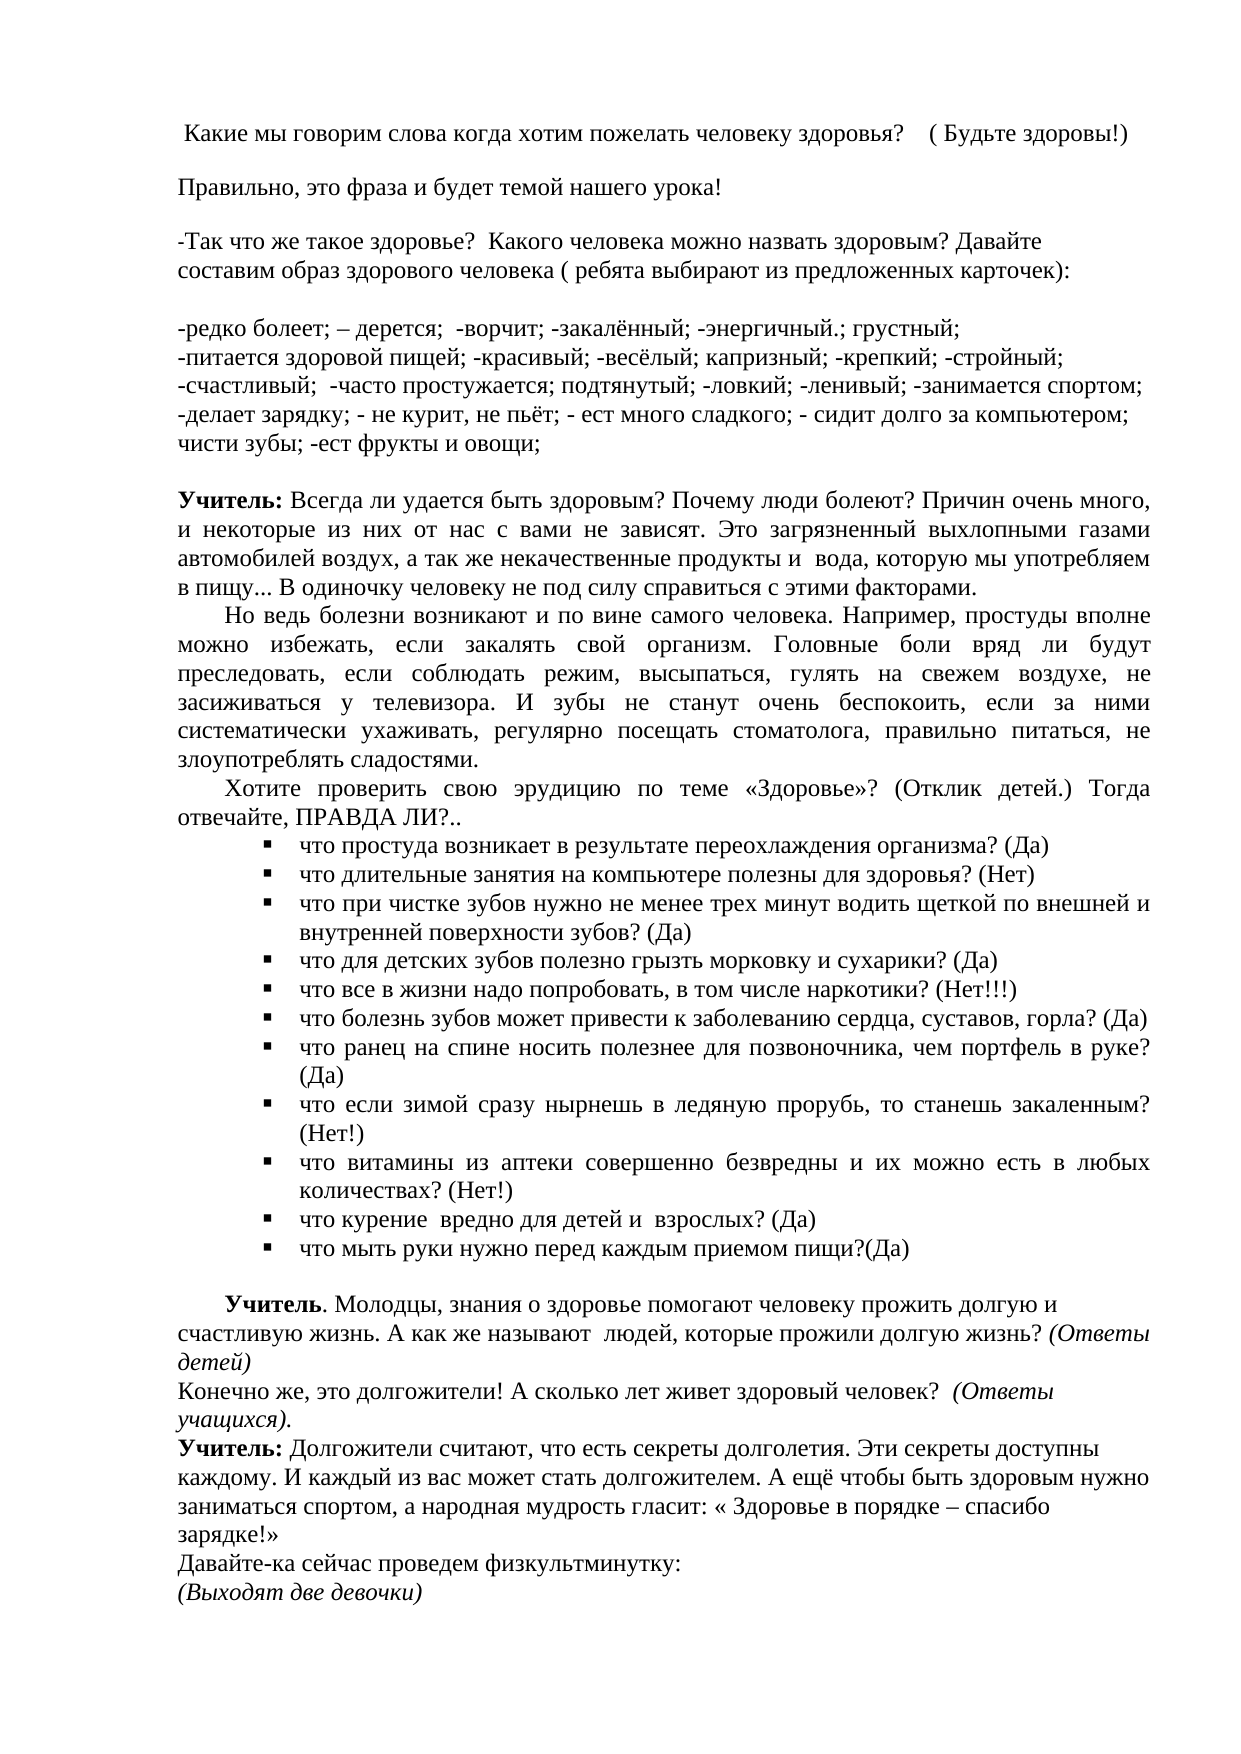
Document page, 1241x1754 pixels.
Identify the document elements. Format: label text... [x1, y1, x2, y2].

list что при чистке зубов нужно не менее трех минут водить щеткой по внешней и внутренней поверхности зубов? (Да) [262, 888, 1152, 946]
text -питается здоровой пищей; -красивый; -весёлый; капризный; -крепкий; -стройный; -счастливый; -часто простужается; подтянутый; -ловкий; -ленивый; -занимается спортом; -делает зарядку; - не курит, не пьёт; - ест много сладкого; - сидит долго за компьютером; чисти зубы; -ест фрукты и овощи; [177, 342, 1152, 457]
text Но ведь болезни возникают и по вине самого человека. Например, простуды вполне можно избежать, если закалять свой организм. Головные боли вряд ли будут преследовать, если соблюдать режим, высыпаться, гулять на свежем воздухе, не засиживаться у телевизора. И зубы не станут очень беспокоить, если за ними систематически ухаживать, регулярно посещать стоматолога, правильно питаться, не злоупотреблять сладостями. [177, 601, 1152, 773]
text -Так что же такое здоровье? Какого человека можно назвать здоровым? Давайте составим образ здорового человека ( ребята выбирают из предложенных карточек): [177, 226, 1152, 284]
list что все в жизни надо попробовать, в том числе наркотики? (Нет!!!) [262, 974, 1152, 1003]
list что ранец на спине носить полезнее для позвоночника, чем портфель в руке? (Да) [262, 1032, 1152, 1089]
list что болезнь зубов может привести к заболеванию сердца, суставов, горла? (Да) [262, 1003, 1152, 1032]
list что простуда возникает в результате переохлаждения организма? (Да) [262, 831, 1152, 859]
text Учитель. Молодцы, знания о здоровье помогают человеку прожить долгую и счастливую жизнь. А как же называют людей, которые прожили долгую жизнь? (Ответы детей) Конечно же, это долгожители! А сколько лет живет здоровый человек? (Ответы учащихся). Учитель: Долгожители считают, что есть секреты долголетия. Эти секреты доступны каждому. И каждый из вас может стать долгожителем. А ещё чтобы быть здоровым нужно заниматься спортом, а народная мудрость гласит: « Здоровье в порядке – спасибо зарядке!» Давайте-ка сейчас проведем физкультминутку: [177, 1289, 1152, 1577]
text (Выходят две девочки) [177, 1577, 1152, 1606]
list что мыть руки нужно перед каждым приемом пищи?(Да) [262, 1233, 1152, 1262]
list что если зимой сразу нырнешь в ледяную прорубь, то станешь закаленным? (Нет!) [262, 1089, 1152, 1147]
text Какие мы говорим слова когда хотим пожелать человеку здоровья? ( Будьте здоровы!) [177, 118, 1152, 147]
text Хотите проверить свою эрудицию по теме «Здоровье»? (Отклик детей.) Тогда отвечайте, ПРАВДА ЛИ?.. [177, 773, 1152, 831]
text Правильно, это фраза и будет темой нашего урока! [177, 172, 1152, 201]
list что длительные занятия на компьютере полезны для здоровья? (Нет) [262, 859, 1152, 888]
list что для детских зубов полезно грызть морковку и сухарики? (Да) [262, 946, 1152, 974]
list что курение вредно для детей и взрослых? (Да) [262, 1204, 1152, 1233]
list что витамины из аптеки совершенно безвредны и их можно есть в любых количествах? (Нет!) [262, 1147, 1152, 1204]
text Учитель: Всегда ли удается быть здоровым? Почему люди болеют? Причин очень много, и некоторые из них от нас с вами не зависят. Это загрязненный выхлопными газами автомобилей воздух, а так же некачественные продукты и вода, которую мы употребляем в пищу... В одиночку человеку не под силу справиться с этими факторами. [177, 486, 1152, 601]
text -редко болеет; – дерется; -ворчит; -закалённый; -энергичный.; грустный; [177, 313, 1152, 342]
